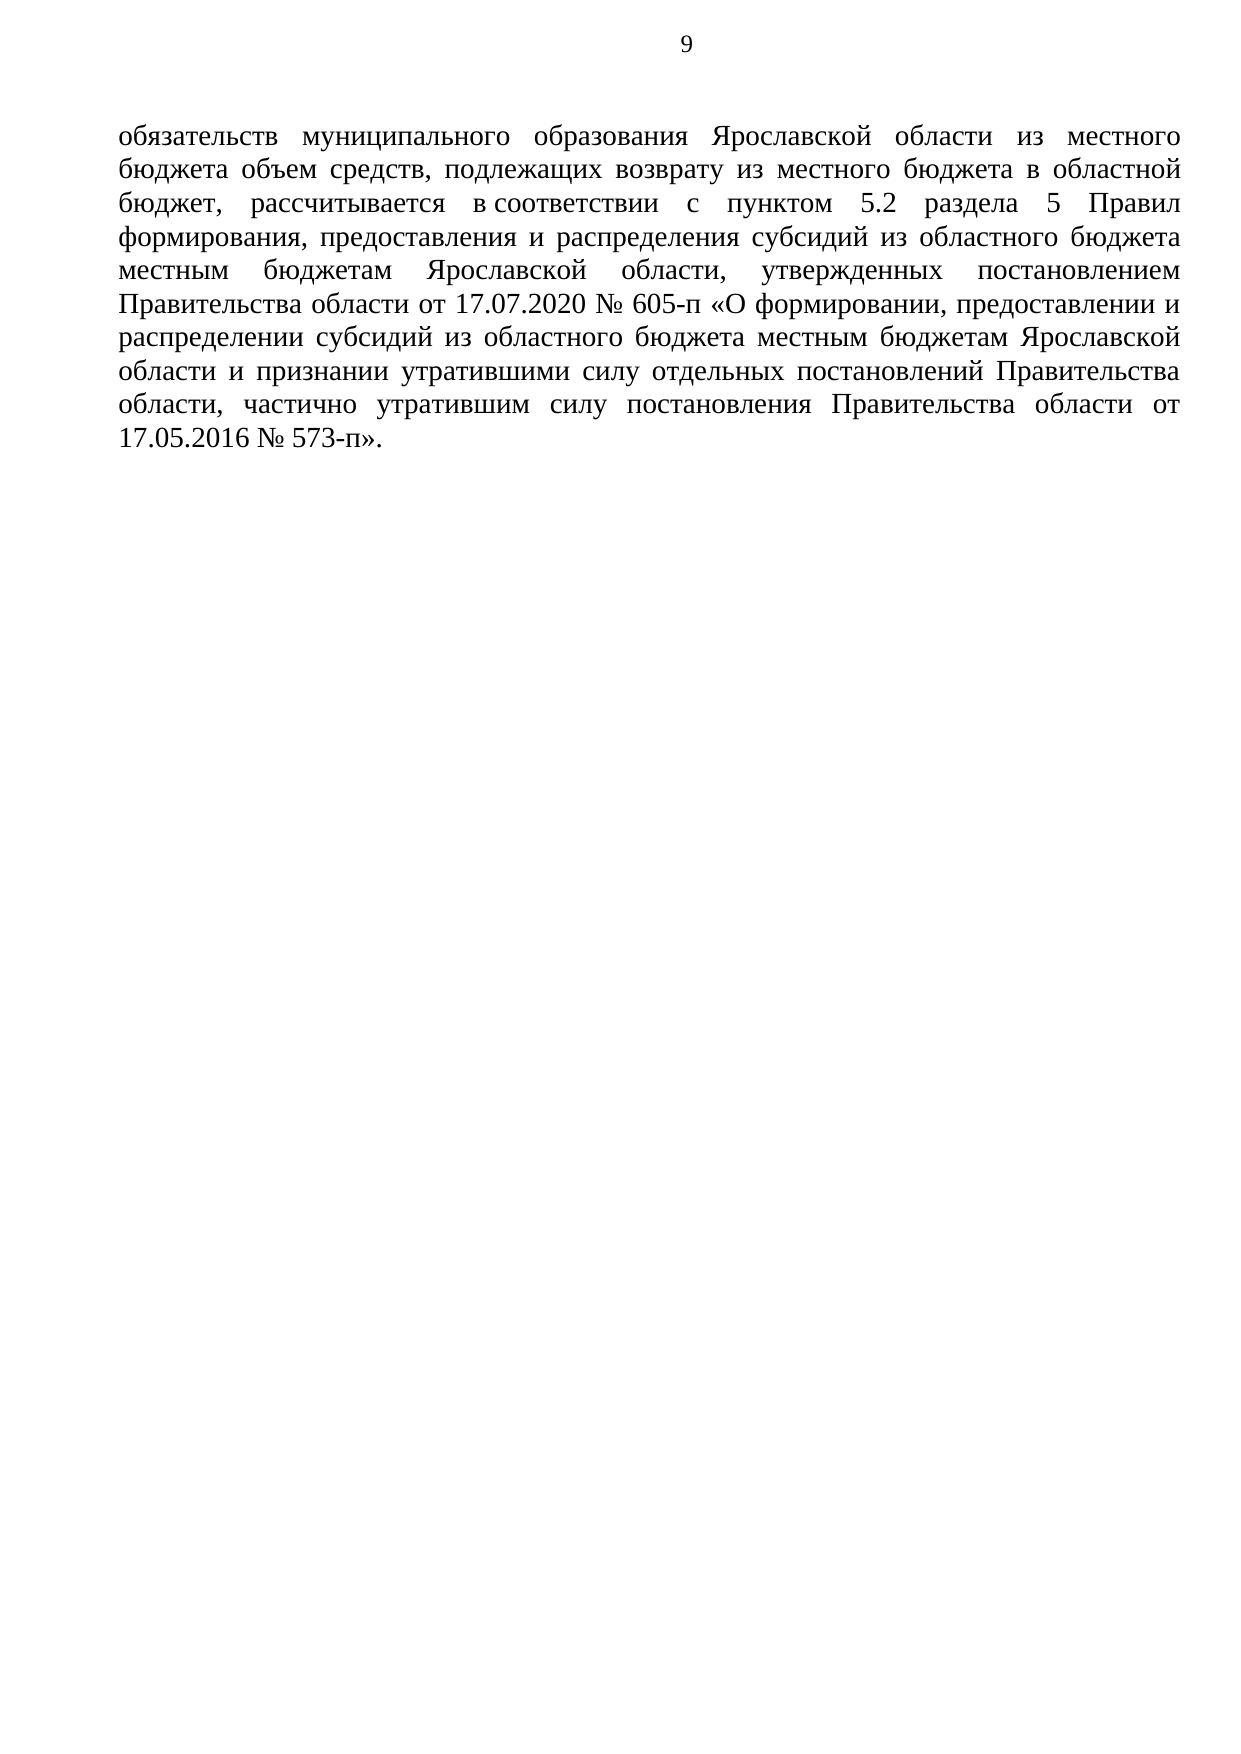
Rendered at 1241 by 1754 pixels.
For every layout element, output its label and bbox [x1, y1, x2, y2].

text [118, 118, 1181, 453]
